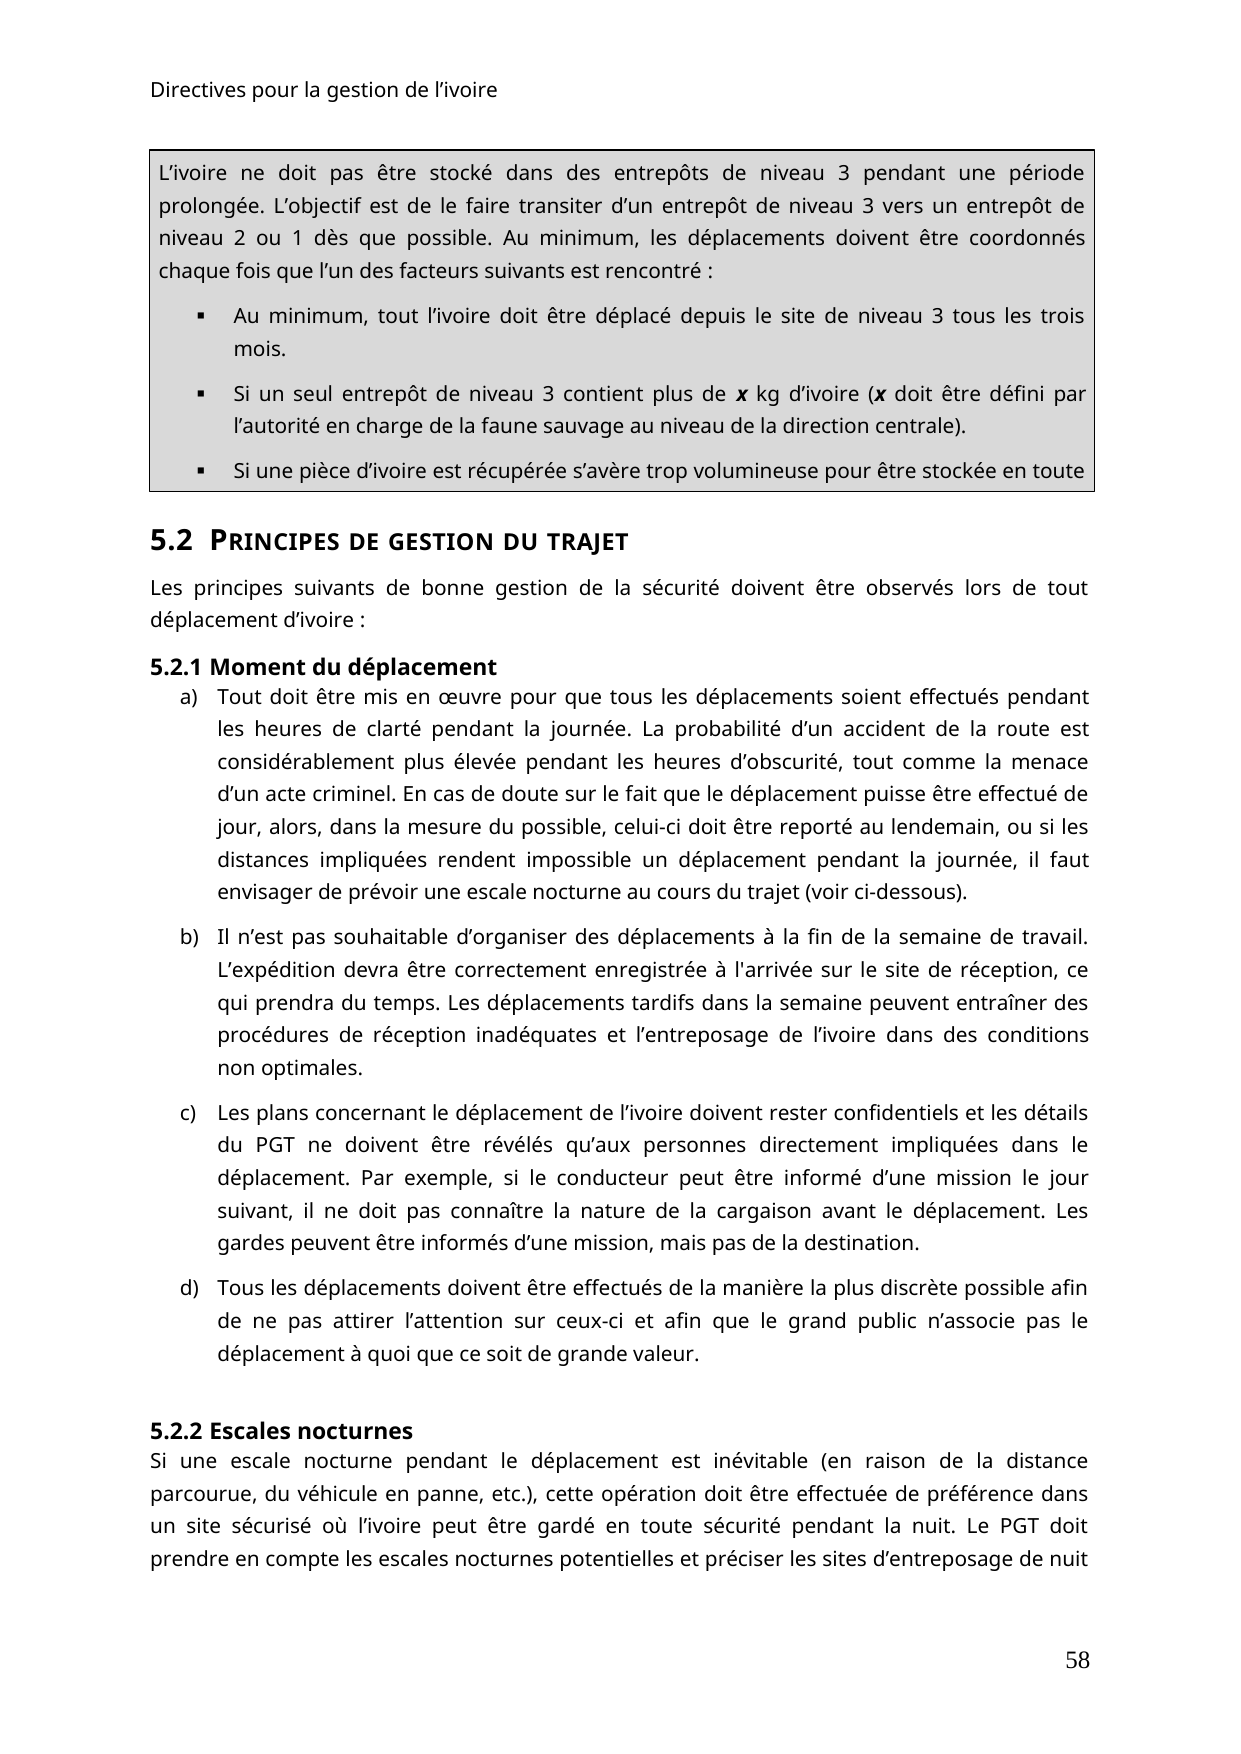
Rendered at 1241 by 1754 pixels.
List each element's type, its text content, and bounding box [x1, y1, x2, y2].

text Les principes suivants de bonne gestion de la sécurité doivent être observés lors de tout déplacement d’ivoire : [150, 573, 1090, 634]
list Les plans concernant le déplacement de l’ivoire doivent rester confidentiels et les détails du PGT ne doivent être révélés qu’aux personnes directement impliquées dans le déplacement. Par exemple, si le conducteur peut être informé d’une mission le jour suivant, il ne doit pas connaître la nature de la cargaison avant le déplacement. Les gardes peuvent être informés d’une mission, mais pas de la destination. [179, 1098, 1090, 1257]
subtitle 5.2 Principes de gestion du trajet [150, 519, 1090, 558]
text 5.2.2 Escales nocturnes [150, 1415, 1090, 1446]
list Tous les déplacements doivent être effectués de la manière la plus discrète possible afin de ne pas attirer l’attention sur ceux-ci et afin que le grand public n’associe pas le déplacement à quoi que ce soit de grande valeur. [179, 1273, 1090, 1367]
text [150, 1446, 1090, 1573]
text 5.2.1 Moment du déplacement [150, 651, 1090, 682]
list Tout doit être mis en œuvre pour que tous les déplacements soient effectués pendant les heures de clarté pendant la journée. La probabilité d’un accident de la route est considérablement plus élevée pendant les heures d’obscurité, tout comme la menace d’un acte criminel. En cas de doute sur le fait que le déplacement puisse être effectué de jour, alors, dans la mesure du possible, celui-ci doit être reporté au lendemain, ou si les distances impliquées rendent impossible un déplacement pendant la journée, il faut envisager de prévoir une escale nocturne au cours du trajet (voir ci-dessous). [179, 682, 1090, 906]
list Il n’est pas souhaitable d’organiser des déplacements à la fin de la semaine de travail. L’expédition devra être correctement enregistrée à l'arrivée sur le site de réception, ce qui prendra du temps. Les déplacements tardifs dans la semaine peuvent entraîner des procédures de réception inadéquates et l’entreposage de l’ivoire dans des conditions non optimales. [179, 922, 1090, 1081]
